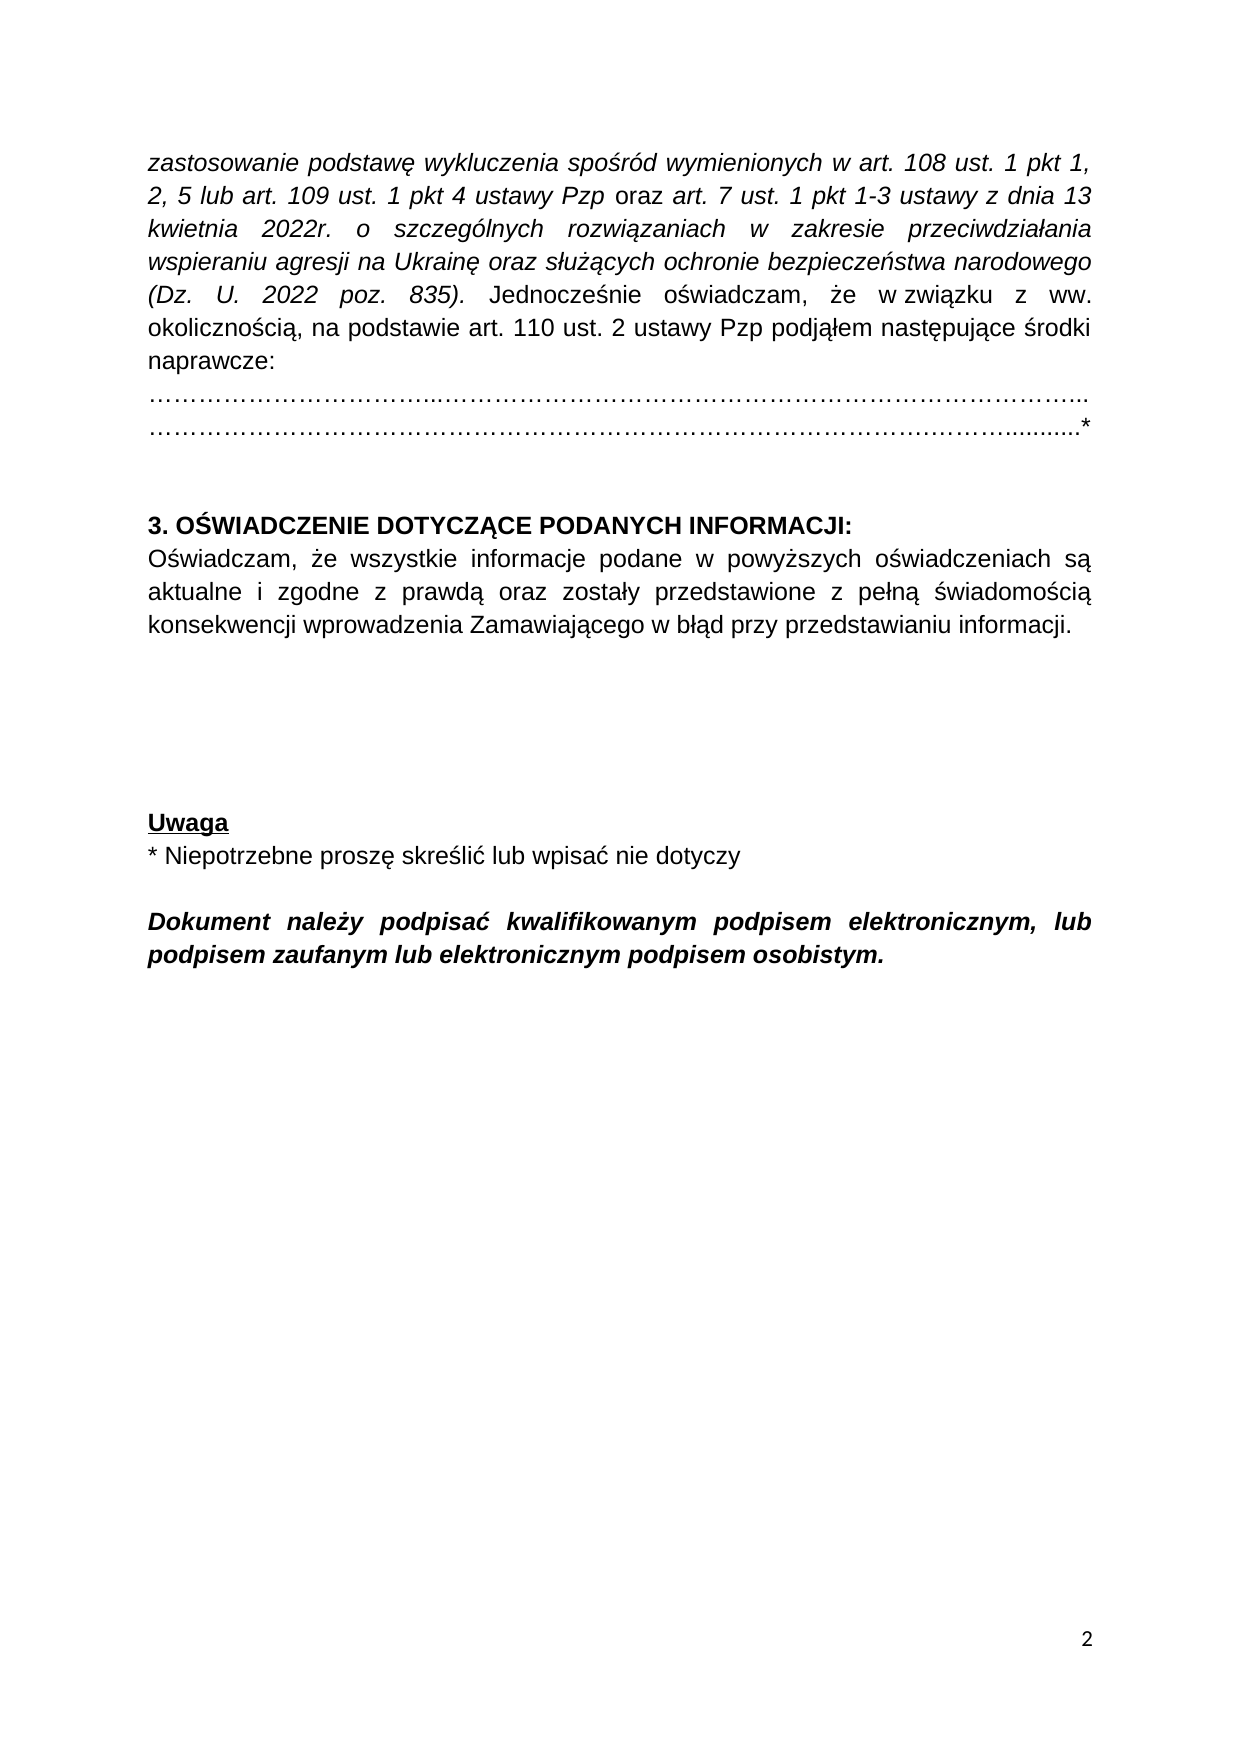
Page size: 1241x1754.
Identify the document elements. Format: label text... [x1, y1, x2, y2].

text Oświadczam, że wszystkie informacje podane w powyższych oświadczeniach są aktualne i zgodne z prawdą oraz zostały przedstawione z pełną świadomością konsekwencji wprowadzenia Zamawiającego w błąd przy przedstawianiu informacji. [148, 544, 1093, 639]
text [148, 148, 1093, 374]
text 3. OŚWIADCZENIE DOTYCZĄCE PODANYCH INFORMACJI: [148, 511, 1093, 539]
text Uwaga [148, 808, 1093, 837]
text Dokument należy podpisać kwalifikowanym podpisem elektronicznym, lub podpisem zaufanym lub elektronicznym podpisem osobistym. [148, 907, 1093, 969]
text ……………………………...…………………………………………………………………... [148, 379, 1093, 407]
text * Niepotrzebne proszę skreślić lub wpisać nie dotyczy [148, 841, 1093, 870]
text ………………………………………………………………………………….………...........* [148, 412, 1093, 441]
